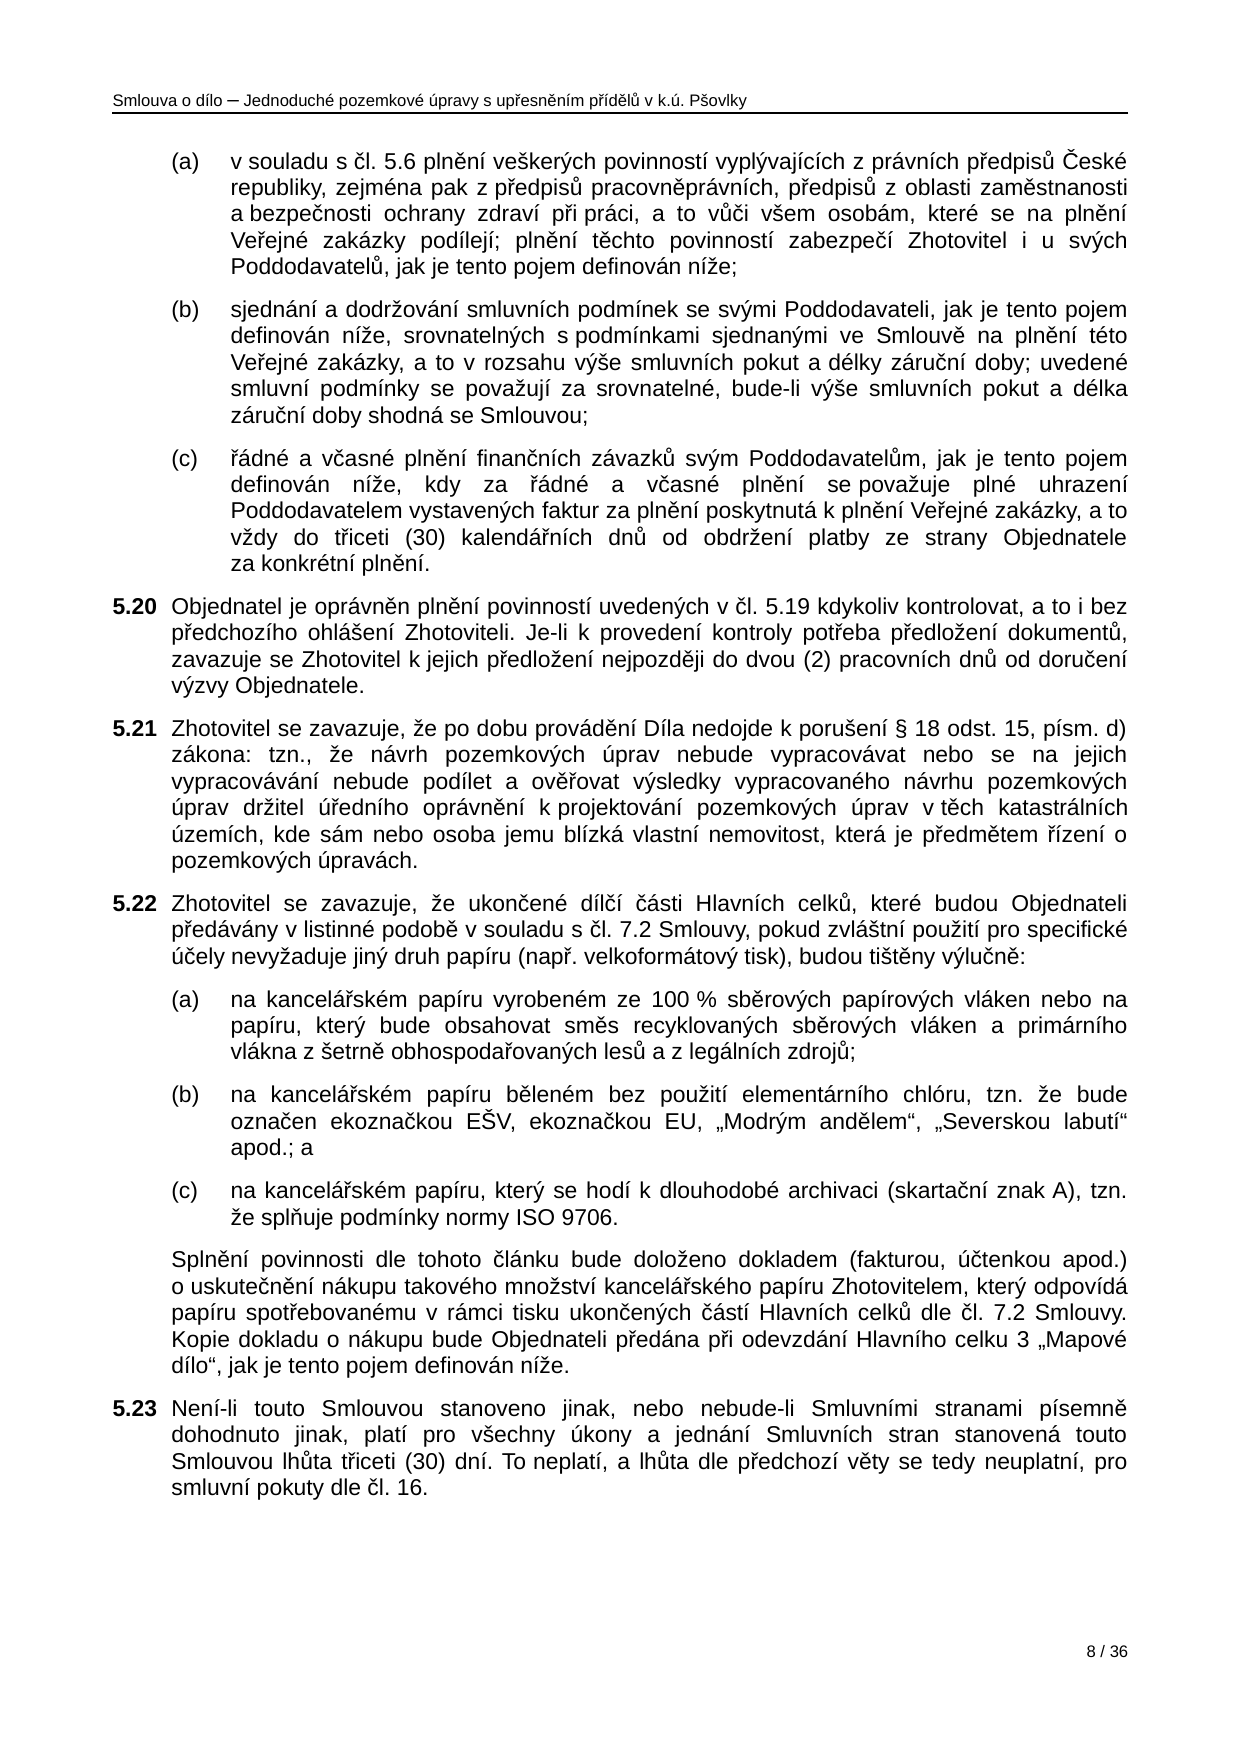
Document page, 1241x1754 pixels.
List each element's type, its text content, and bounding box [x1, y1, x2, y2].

list řádné a včasné plnění finančních závazků svým Poddodavatelům, jak je tento pojem definován níže, kdy za řádné a včasné plnění se považuje plné uhrazení Poddodavatelem vystavených faktur za plnění poskytnutá k plnění Veřejné zakázky, a to vždy do třiceti (30) kalendářních dnů od obdržení platby ze strany Objednatele za konkrétní plnění. [171, 444, 1128, 576]
list na kancelářském papíru běleném bez použití elementárního chlóru, tzn. že bude označen ekoznačkou EŠV, ekoznačkou EU, „Modrým andělem“, „Severskou labutí“ apod.; a [171, 1081, 1128, 1160]
list Splnění povinnosti dle tohoto článku bude doloženo dokladem (fakturou, účtenkou apod.) o uskutečnění nákupu takového množství kancelářského papíru Zhotovitelem, který odpovídá papíru spotřebovanému v rámci tisku ukončených částí Hlavních celků dle čl. 7.2 Smlouvy. Kopie dokladu o nákupu bude Objednateli předána při odevzdání Hlavního celku 3 „Mapové dílo“, jak je tento pojem definován níže. [171, 1246, 1128, 1378]
text Zhotovitel se zavazuje, že po dobu provádění Díla nedojde k porušení § 18 odst. 15, písm. d) zákona: tzn., že návrh pozemkových úprav nebude vypracovávat nebo se na jejich vypracovávání nebude podílet a ověřovat výsledky vypracovaného návrhu pozemkových úprav držitel úředního oprávnění k projektování pozemkových úprav v těch katastrálních územích, kde sám nebo osoba jemu blízká vlastní nemovitost, která je předmětem řízení o pozemkových úpravách. [112, 715, 1128, 873]
list na kancelářském papíru vyrobeném ze 100 % sběrových papírových vláken nebo na papíru, který bude obsahovat směs recyklovaných sběrových vláken a primárního vlákna z šetrně obhospodařovaných lesů a z legálních zdrojů; [171, 986, 1128, 1065]
text Objednatel je oprávněn plnění povinností uvedených v čl. 5.19 kdykoliv kontrolovat, a to i bez předchozího ohlášení Zhotoviteli. Je-li k provedení kontroly potřeba předložení dokumentů, zavazuje se Zhotovitel k jejich předložení nejpozději do dvou (2) pracovních dnů od doručení výzvy Objednatele. [112, 593, 1128, 698]
text Není-li touto Smlouvou stanoveno jinak, nebo nebude-li Smluvními stranami písemně dohodnuto jinak, platí pro všechny úkony a jednání Smluvních stran stanovená touto Smlouvou lhůta třiceti (30) dní. To neplatí, a lhůta dle předchozí věty se tedy neuplatní, pro smluvní pokuty dle čl. 16. [112, 1395, 1128, 1500]
list na kancelářském papíru, který se hodí k dlouhodobé archivaci (skartační znak A), tzn. že splňuje podmínky normy ISO 9706. [171, 1177, 1128, 1230]
list v souladu s čl. 5.6 plnění veškerých povinností vyplývajících z právních předpisů České republiky, zejména pak z předpisů pracovněprávních, předpisů z oblasti zaměstnanosti a bezpečnosti ochrany zdraví při práci, a to vůči všem osobám, které se na plnění Veřejné zakázky podílejí; plnění těchto povinností zabezpečí Zhotovitel i u svých Poddodavatelů, jak je tento pojem definován níže; [171, 148, 1128, 279]
list sjednání a dodržování smluvních podmínek se svými Poddodavateli, jak je tento pojem definován níže, srovnatelných s podmínkami sjednanými ve Smlouvě na plnění této Veřejné zakázky, a to v rozsahu výše smluvních pokut a délky záruční doby; uvedené smluvní podmínky se považují za srovnatelné, bude-li výše smluvních pokut a délka záruční doby shodná se Smlouvou; [171, 296, 1128, 428]
text Zhotovitel se zavazuje, že ukončené dílčí části Hlavních celků, které budou Objednateli předávány v listinné podobě v souladu s čl. 7.2 Smlouvy, pokud zvláštní použití pro specifické účely nevyžaduje jiný druh papíru (např. velkoformátový tisk), budou tištěny výlučně: [112, 890, 1128, 969]
